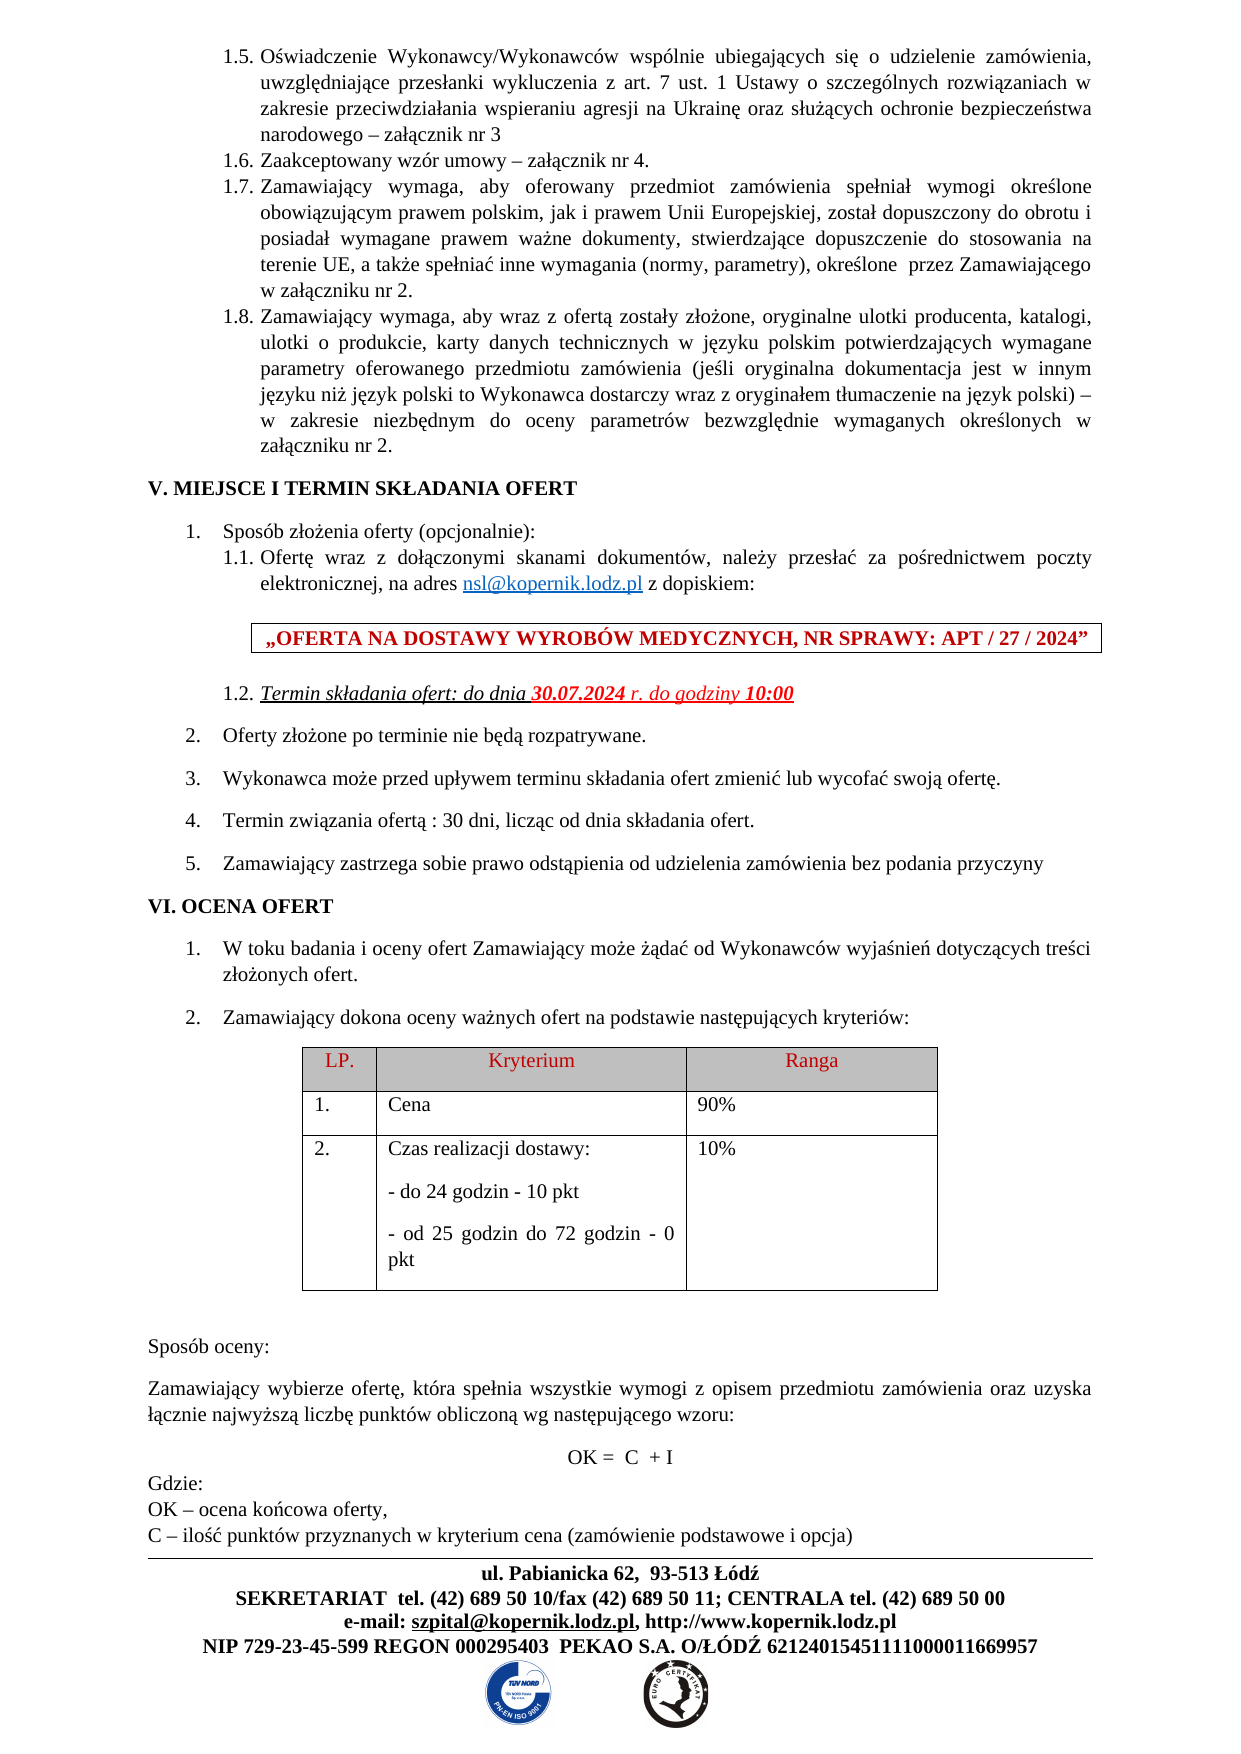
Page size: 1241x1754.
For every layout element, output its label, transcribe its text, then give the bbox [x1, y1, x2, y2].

table_header Kryterium [377, 1048, 686, 1091]
list Oferty złożone po terminie nie będą rozpatrywane. [185, 723, 1093, 747]
text Zamawiający wybierze ofertę, która spełnia wszystkie wymogi z opisem przedmiotu zamówienia oraz uzyska łącznie najwyższą liczbę punktów obliczoną wg następującego wzoru: [148, 1376, 1093, 1426]
list Zamawiający zastrzega sobie prawo odstąpienia od udzielenia zamówienia bez podania przyczyny [185, 851, 1093, 875]
list „OFERTA NA DOSTAWY WYROBÓW MEDYCZNYCH, NR SPRAWY: APT / 27 / 2024” [252, 624, 1101, 652]
table_header LP. [303, 1048, 376, 1091]
text V. MIEJSCE I TERMIN SKŁADANIA OFERT [148, 476, 1093, 500]
text C – ilość punktów przyznanych w kryterium cena (zamówienie podstawowe i opcja) [148, 1523, 1093, 1547]
table_cell Czas realizacji dostawy: - do 24 godzin - 10 pkt - od 25 godzin do 72 godzin - 0 pkt [377, 1136, 686, 1290]
list Zamawiający wymaga, aby oferowany przedmiot zamówienia spełniał wymogi określone obowiązującym prawem polskim, jak i prawem Unii Europejskiej, został dopuszczony do obrotu i posiadał wymagane prawem ważne dokumenty, stwierdzające dopuszczenie do stosowania na terenie UE, a także spełniać inne wymagania (normy, parametry), określone przez Zamawiającego w załączniku nr 2. [223, 174, 1093, 302]
text Gdzie: [148, 1471, 1093, 1495]
text OK = C + I [148, 1445, 1093, 1469]
list Wykonawca może przed upływem terminu składania ofert zmienić lub wycofać swoją ofertę. [185, 766, 1093, 790]
text Sposób oceny: [148, 1334, 1093, 1358]
text VI. OCENA OFERT [148, 893, 1093, 918]
table_cell 90% [687, 1092, 937, 1135]
table_cell 1. [303, 1092, 376, 1135]
table_cell 10% [687, 1136, 937, 1290]
list Termin związania ofertą : 30 dni, licząc od dnia składania ofert. [185, 808, 1093, 832]
list Zaakceptowany wzór umowy – załącznik nr 4. [223, 148, 1093, 172]
list Zamawiający wymaga, aby wraz z ofertą zostały złożone, oryginalne ulotki producenta, katalogi, ulotki o produkcie, karty danych technicznych w języku polskim potwierdzających wymagane parametry oferowanego przedmiotu zamówienia (jeśli oryginalna dokumentacja jest w innym języku niż język polski to Wykonawca dostarczy wraz z oryginałem tłumaczenie na język polski) – w zakresie niezbędnym do oceny parametrów bezwzględnie wymaganych określonych w załączniku nr 2. [223, 304, 1093, 457]
list Termin składania ofert: do dnia 30.07.2024 r. do godziny 10:00 [223, 681, 1093, 704]
list Ofertę wraz z dołączonymi skanami dokumentów, należy przesłać za pośrednictwem poczty elektronicznej, na adres nsl@kopernik.lodz.pl z dopiskiem: [223, 544, 1093, 594]
list Oświadczenie Wykonawcy/Wykonawców wspólnie ubiegających się o udzielenie zamówienia, uwzględniające przesłanki wykluczenia z art. 7 ust. 1 Ustawy o szczególnych rozwiązaniach w zakresie przeciwdziałania wspieraniu agresji na Ukrainę oraz służących ochronie bezpieczeństwa narodowego – załącznik nr 3 [223, 44, 1093, 146]
list W toku badania i oceny ofert Zamawiający może żądać od Wykonawców wyjaśnień dotyczących treści złożonych ofert. [185, 936, 1093, 986]
table_cell 2. [303, 1136, 376, 1290]
list Zamawiający dokona oceny ważnych ofert na podstawie następujących kryteriów: [185, 1005, 1093, 1029]
text OK – ocena końcowa oferty, [148, 1497, 1093, 1521]
picture [643, 1659, 709, 1728]
table_cell Cena [377, 1092, 686, 1135]
picture [483, 1657, 557, 1728]
list Sposób złożenia oferty (opcjonalnie): [185, 519, 1093, 543]
table_header Ranga [687, 1048, 937, 1091]
